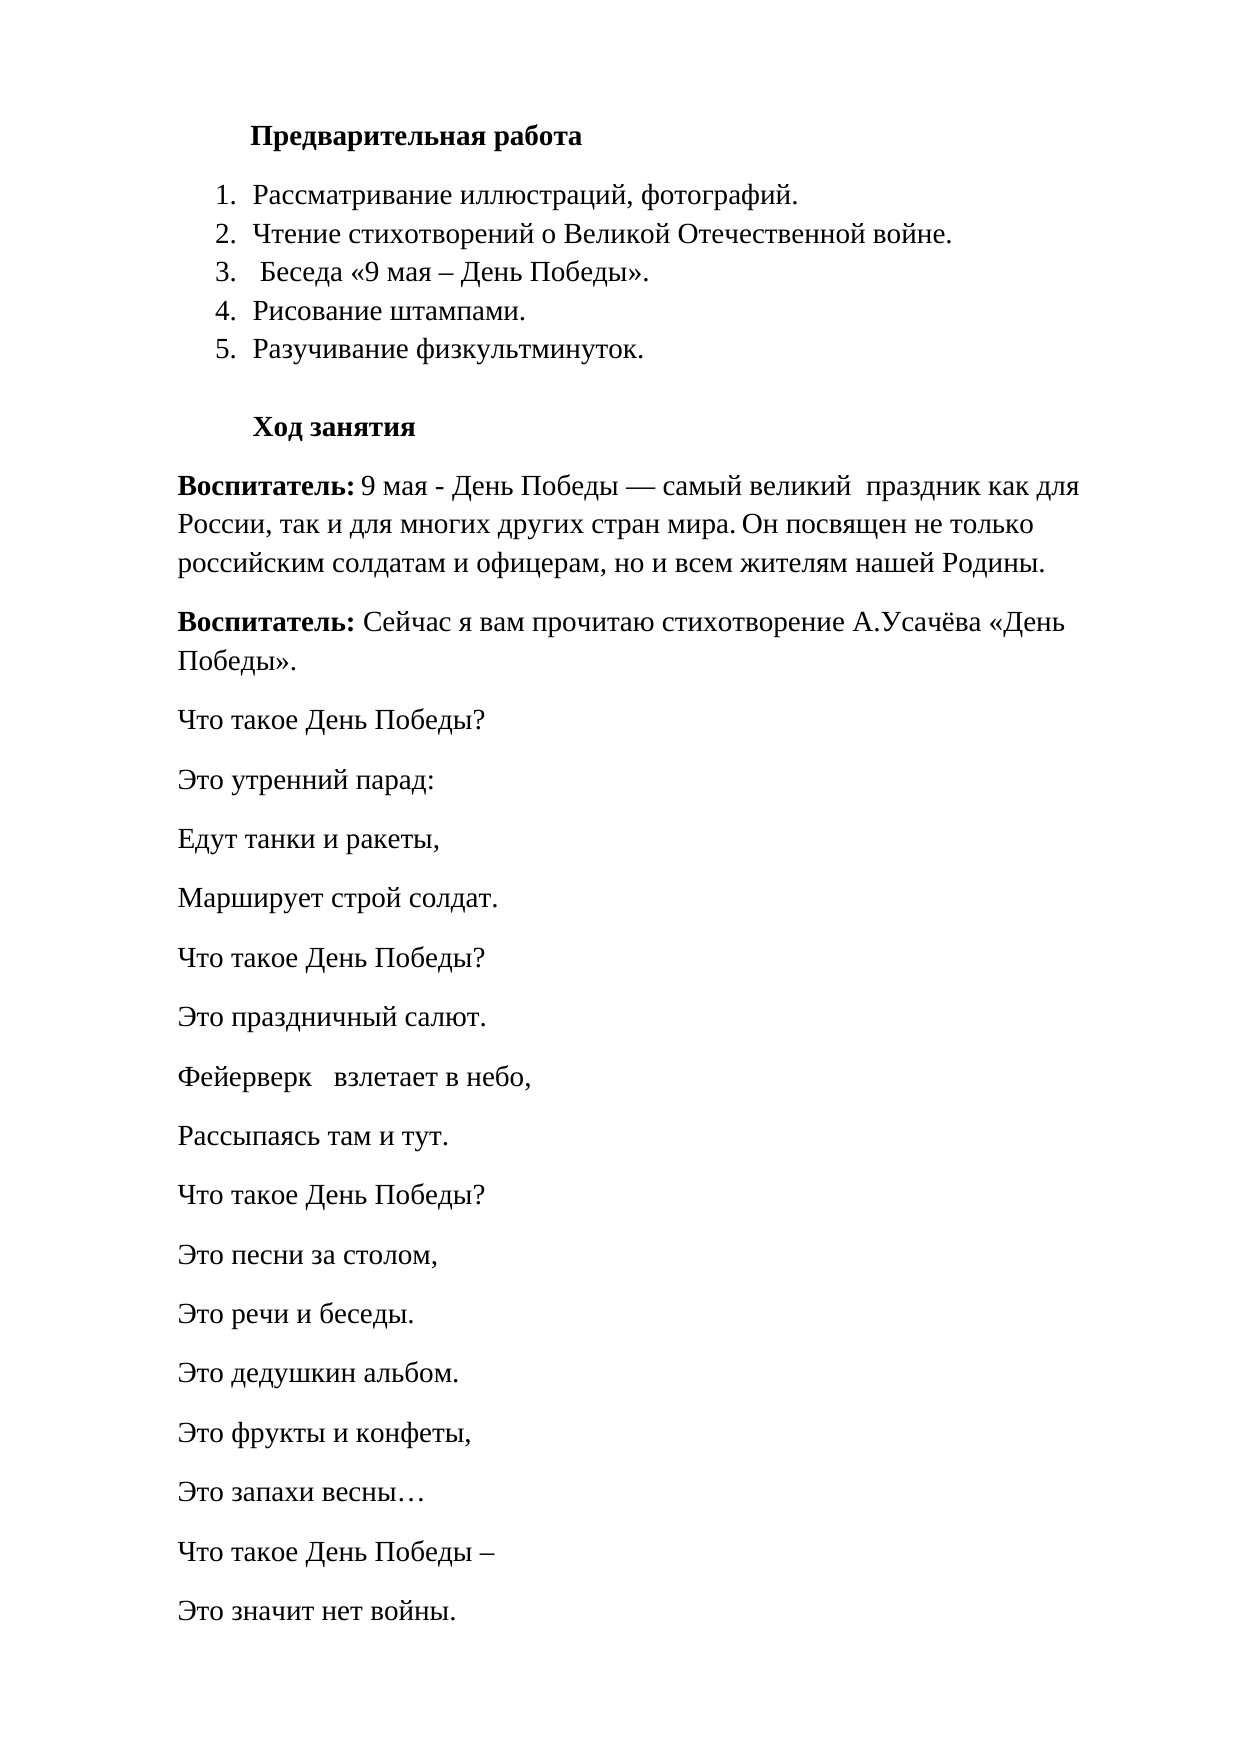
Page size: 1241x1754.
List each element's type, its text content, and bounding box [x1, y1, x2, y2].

text Это речи и беседы. [177, 1296, 1152, 1330]
text Это праздничный салют. [177, 999, 1152, 1033]
text Это запахи весны… [177, 1474, 1152, 1508]
text Это значит нет войны. [177, 1593, 1152, 1627]
text Рассыпаясь там и тут. [177, 1118, 1152, 1152]
text Предварительная работа [177, 118, 1152, 152]
text Это дедушкин альбом. [177, 1356, 1152, 1389]
text Воспитатель: 9 мая - День Победы — самый великий праздник как для России, так и для многих других стран мира. Он посвящен не только российским солдатам и офицерам, но и всем жителям нашей Родины. [177, 468, 1152, 579]
text Едут танки и ракеты, [177, 821, 1152, 855]
text Что такое День Победы? [177, 1177, 1152, 1211]
text Что такое День Победы? [177, 702, 1152, 736]
text Марширует строй солдат. [177, 881, 1152, 914]
list Рисование штампами. [215, 293, 1152, 327]
text Что такое День Победы – [177, 1534, 1152, 1567]
text Это утренний парад: [177, 762, 1152, 795]
list Беседа «9 мая – День Победы». [215, 254, 1152, 288]
text Что такое День Победы? [177, 940, 1152, 973]
list Ход занятия [252, 409, 1152, 442]
text Это фрукты и конфеты, [177, 1415, 1152, 1448]
list Рассматривание иллюстраций, фотографий. [215, 177, 1152, 211]
list Чтение стихотворений о Великой Отечественной войне. [215, 216, 1152, 249]
list Разучивание физкультминуток. [215, 332, 1152, 365]
text Это песни за столом, [177, 1237, 1152, 1270]
text Воспитатель: Сейчас я вам прочитаю стихотворение А.Усачёва «День Победы». [177, 604, 1152, 677]
text Фейерверк взлетает в небо, [177, 1059, 1152, 1092]
